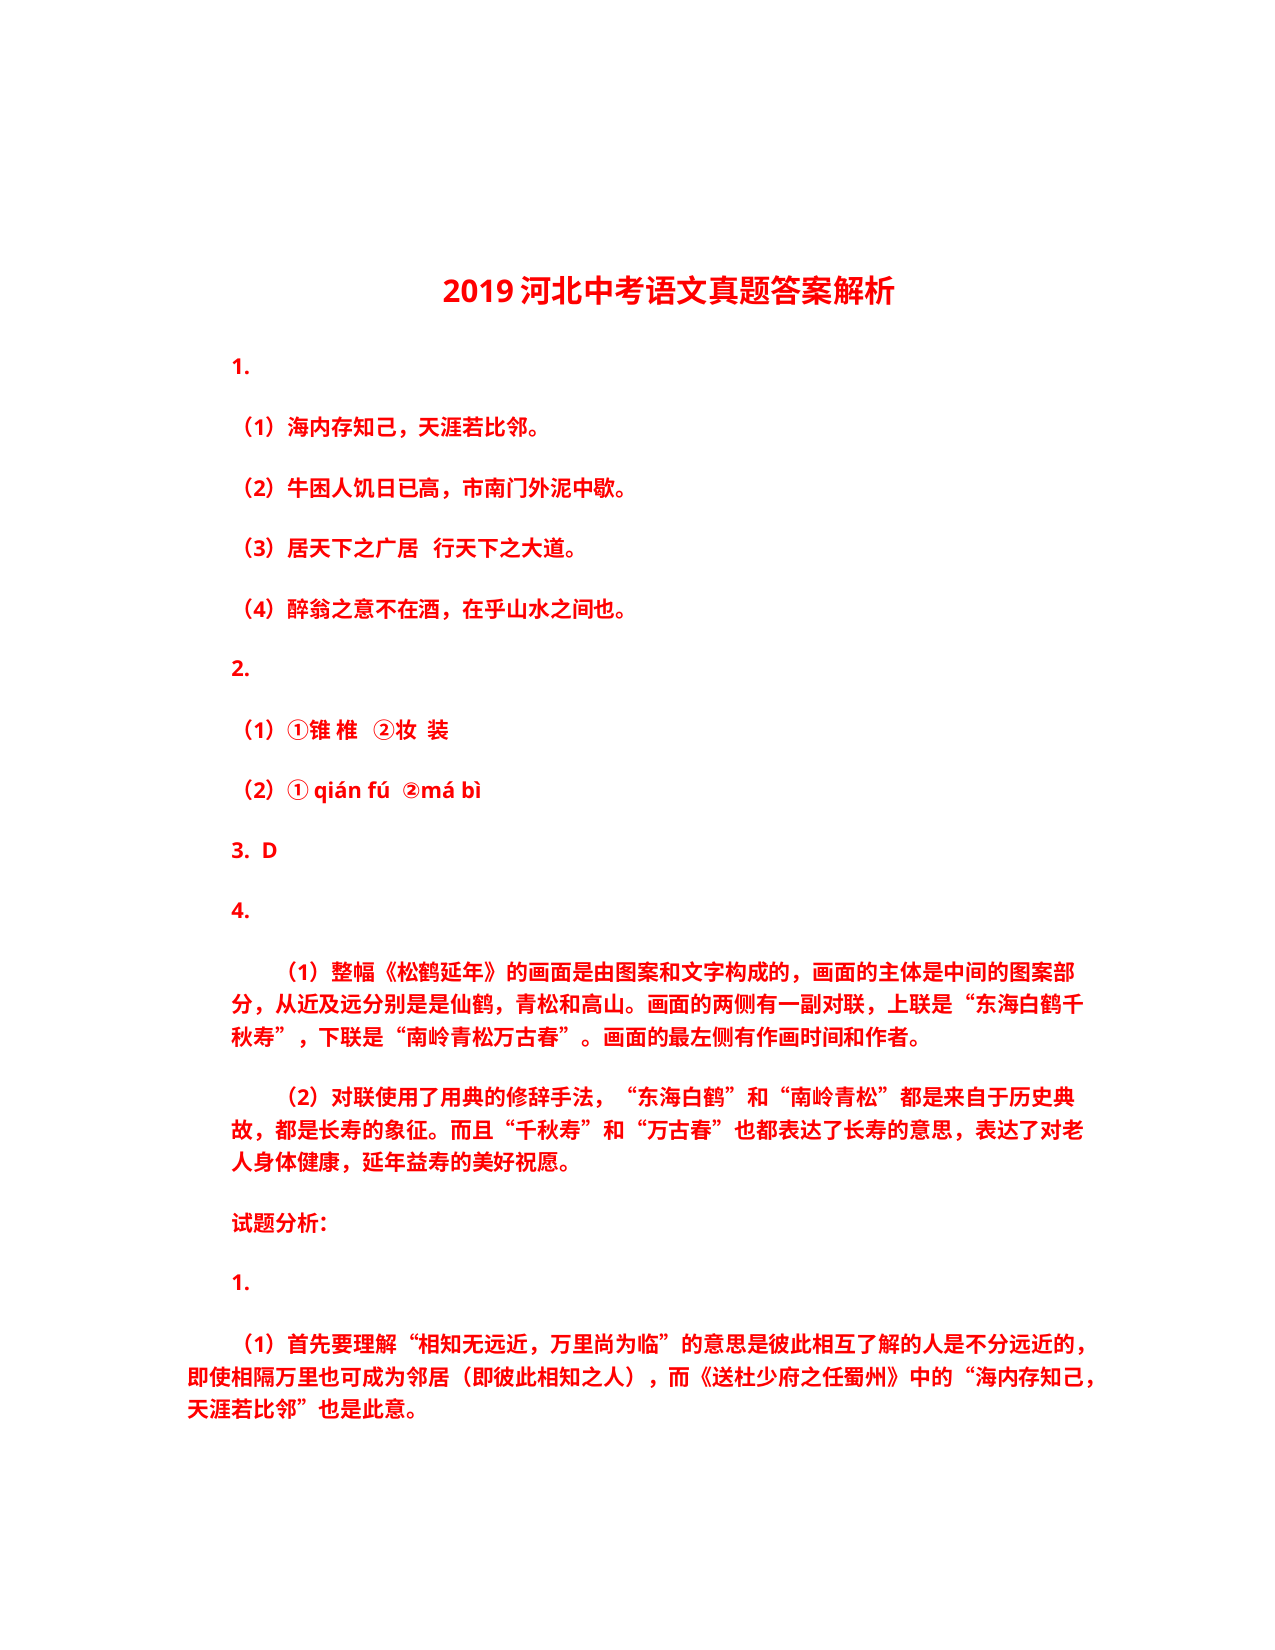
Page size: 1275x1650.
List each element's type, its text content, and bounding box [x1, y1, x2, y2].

text （2）牛困人饥日已高，市南门外泥中歇。 [187, 470, 1087, 503]
text （2）对联使用了用典的修辞手法，“东海白鹤”和“南岭青松”都是来自于历史典故，都是长寿的象征。而且“千秋寿”和“万古春”也都表达了长寿的意思，表达了对老人身体健康，延年益寿的美好祝愿。 [231, 1080, 1087, 1177]
text （4）醉翁之意不在酒，在乎山水之间也。 [187, 591, 1087, 624]
text 1. [187, 349, 1087, 382]
text （1）海内存知己，天涯若比邻。 [187, 410, 1087, 442]
text （3）居天下之广居 行天下之大道。 [187, 531, 1087, 563]
text （1）首先要理解“相知无远近，万里尚为临”的意思是彼此相互了解的人是不分远近的，即使相隔万里也可成为邻居（即彼此相知之人），而《送杜少府之任蜀州》中的“海内存知己，天涯若比邻”也是此意。 [187, 1327, 1087, 1424]
text 3. D [187, 833, 1087, 866]
text 4. [187, 894, 1087, 926]
text 1. [187, 1266, 1087, 1298]
text （1）整幅《松鹤延年》的画面是由图案和文字构成的，画面的主体是中间的图案部分，从近及远分别是是仙鹤，青松和高山。画面的两侧有一副对联，上联是“东海白鹤千秋寿”，下联是“南岭青松万古春”。画面的最左侧有作画时间和作者。 [231, 954, 1087, 1052]
text （1）①锥 椎 ②妆 装 [187, 712, 1087, 745]
text 2. [187, 652, 1087, 684]
text 试题分析： [187, 1206, 1087, 1238]
text （2）①qián fú ②má bì [187, 773, 1087, 805]
text 2019河北中考语文真题答案解析 [187, 256, 1087, 321]
